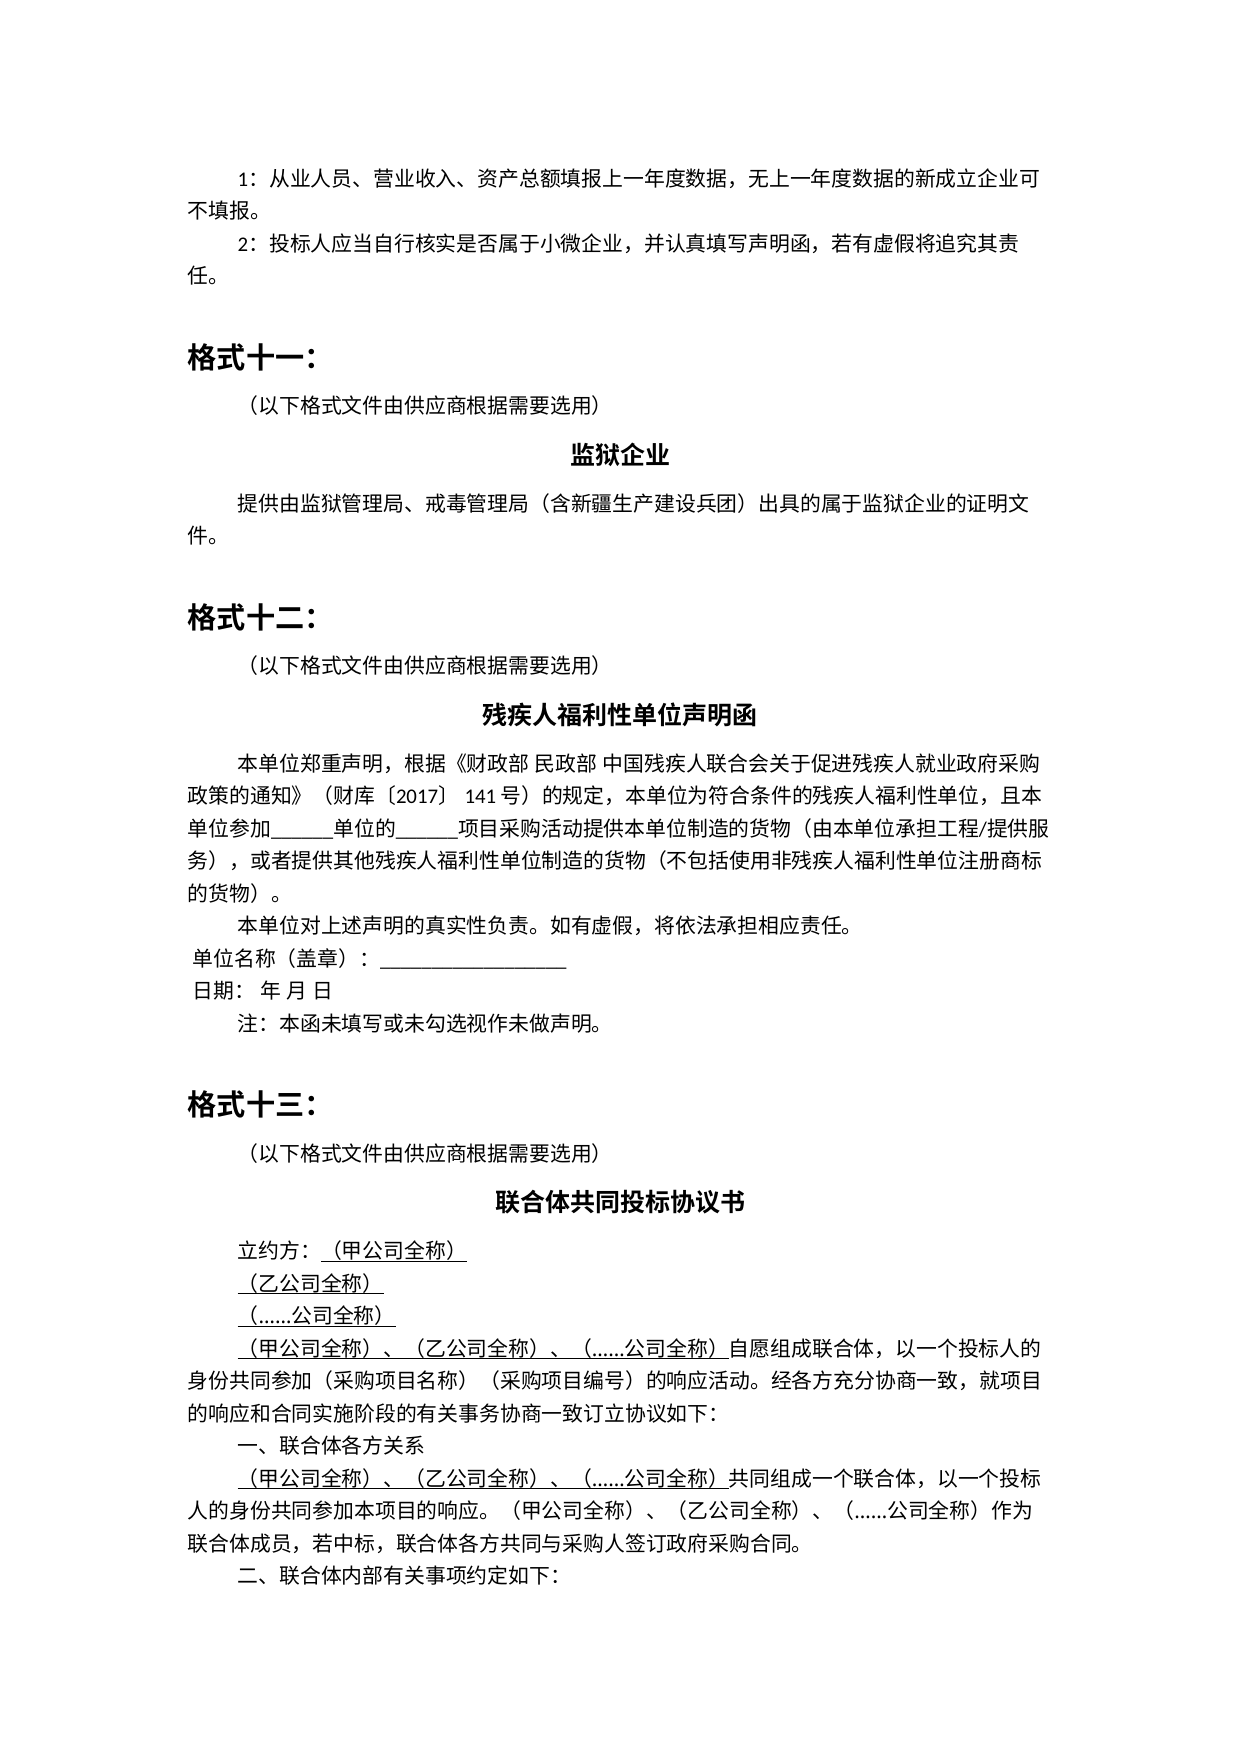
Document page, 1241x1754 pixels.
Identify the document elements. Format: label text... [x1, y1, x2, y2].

text 1：从业人员、营业收入、资产总额填报上一年度数据，无上一年度数据的新成立企业可不填报。 [187, 162, 1053, 227]
text （……公司全称） [187, 1299, 1053, 1332]
text 本单位对上述声明的真实性负责。如有虚假，将依法承担相应责任。 [187, 909, 1053, 942]
text （以下格式文件由供应商根据需要选用） [187, 1137, 1053, 1169]
text 立约方：（甲公司全称） [187, 1234, 1053, 1267]
text 二、联合体内部有关事项约定如下： [187, 1559, 1053, 1592]
text 单位名称（盖章）：__________________ [187, 942, 1053, 974]
text （甲公司全称）、（乙公司全称）、（……公司全称）自愿组成联合体，以一个投标人的身份共同参加（采购项目名称）（采购项目编号）的响应活动。经各方充分协商一致，就项目的响应和合同实施阶段的有关事务协商一致订立协议如下： [187, 1332, 1053, 1429]
text 2：投标人应当自行核实是否属于小微企业，并认真填写声明函，若有虚假将追究其责任。 [187, 227, 1053, 292]
text （以下格式文件由供应商根据需要选用） [187, 389, 1053, 422]
text 监狱企业 [187, 422, 1053, 487]
text 提供由监狱管理局、戒毒管理局（含新疆生产建设兵团）出具的属于监狱企业的证明文件。 [187, 487, 1053, 552]
text 联合体共同投标协议书 [187, 1169, 1053, 1234]
text 格式十一： [187, 324, 1053, 389]
text 格式十二： [187, 584, 1053, 649]
text （以下格式文件由供应商根据需要选用） [187, 649, 1053, 682]
text 日期： 年 月 日 [187, 974, 1053, 1007]
text 残疾人福利性单位声明函 [187, 682, 1053, 747]
text 本单位郑重声明，根据《财政部 民政部 中国残疾人联合会关于促进残疾人就业政府采购政策的通知》（财库〔2017〕 141号）的规定，本单位为符合条件的残疾人福利性单位，且本单位参加______单位的______项目采购活动提供本单位制造的货物（由本单位承担工程/提供服务），或者提供其他残疾人福利性单位制造的货物（不包括使用非残疾人福利性单位注册商标的货物）。 [187, 747, 1053, 909]
text 格式十三： [187, 1072, 1053, 1137]
text 注：本函未填写或未勾选视作未做声明。 [187, 1007, 1053, 1039]
text （乙公司全称） [187, 1267, 1053, 1299]
text （甲公司全称）、（乙公司全称）、（……公司全称）共同组成一个联合体，以一个投标人的身份共同参加本项目的响应。（甲公司全称）、（乙公司全称）、（……公司全称）作为联合体成员，若中标，联合体各方共同与采购人签订政府采购合同。 [187, 1462, 1053, 1559]
text 一、联合体各方关系 [187, 1429, 1053, 1462]
